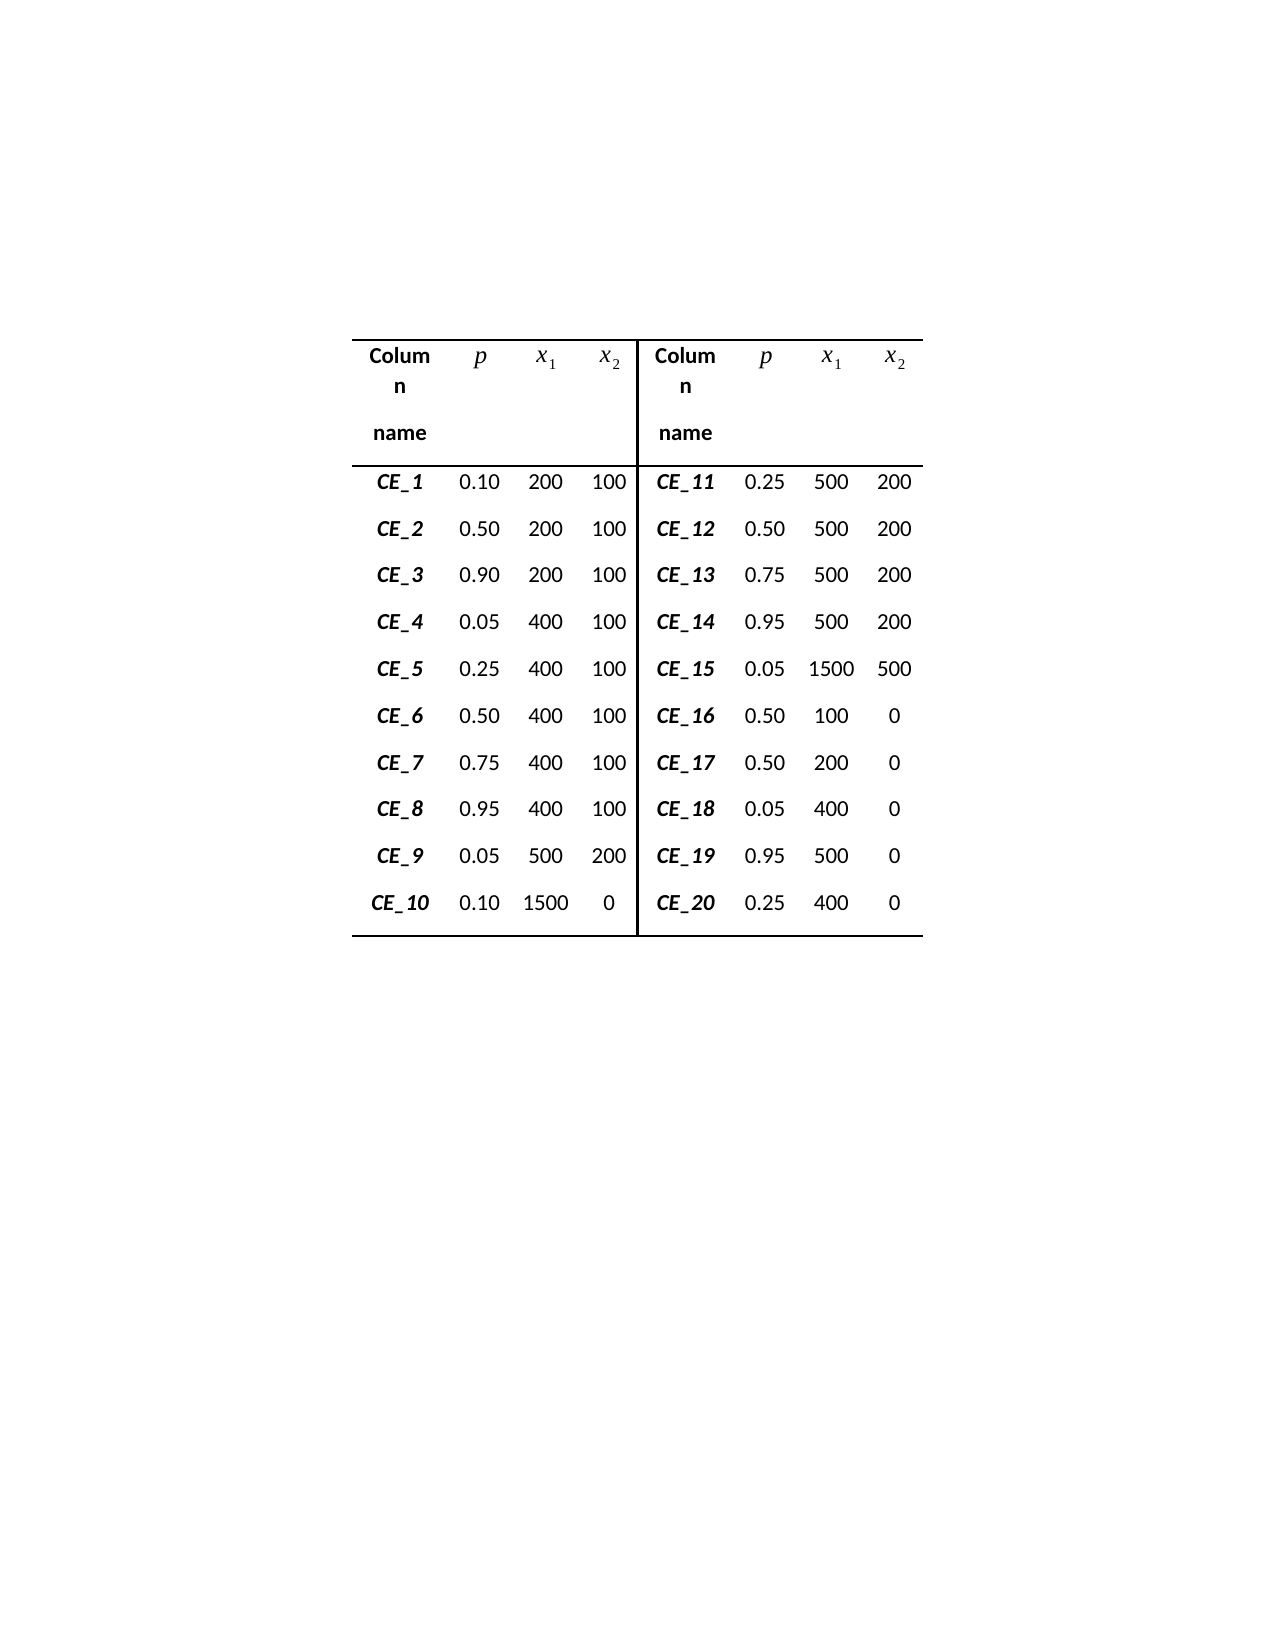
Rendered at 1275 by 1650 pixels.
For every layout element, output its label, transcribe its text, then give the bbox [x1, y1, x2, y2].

table_cell 500 [796, 607, 866, 654]
table_cell 500 [796, 467, 866, 514]
table_cell CE_4 [352, 607, 448, 654]
table_cell CE_18 [639, 794, 733, 841]
table_cell 200 [866, 467, 923, 514]
table_cell 0 [866, 748, 923, 794]
table_cell 0.50 [733, 748, 796, 794]
table_header [733, 341, 796, 465]
table_cell 400 [796, 794, 866, 841]
table_cell CE_3 [352, 561, 448, 607]
table_cell CE_17 [639, 748, 733, 794]
table_cell 0.75 [448, 748, 511, 794]
table_cell CE_14 [639, 607, 733, 654]
table_cell 0.95 [448, 794, 511, 841]
table_cell 100 [580, 748, 636, 794]
table_cell CE_12 [639, 514, 733, 561]
table_header [866, 341, 923, 465]
table_cell 0.50 [448, 701, 511, 748]
table_cell 1500 [511, 888, 580, 935]
table_cell CE_5 [352, 654, 448, 701]
table_cell 0.50 [733, 701, 796, 748]
table_cell 200 [511, 514, 580, 561]
table_cell 0 [866, 794, 923, 841]
table_cell 0.25 [733, 467, 796, 514]
table_cell 100 [580, 467, 636, 514]
table_cell 0 [580, 888, 636, 935]
table_header [511, 341, 580, 465]
table_cell CE_11 [639, 467, 733, 514]
table_cell CE_10 [352, 888, 448, 935]
table_cell 100 [796, 701, 866, 748]
table_cell 0.05 [448, 607, 511, 654]
table_cell 100 [580, 514, 636, 561]
table_cell 400 [511, 748, 580, 794]
table_cell CE_19 [639, 841, 733, 888]
table_cell 200 [580, 841, 636, 888]
table_cell CE_13 [639, 561, 733, 607]
table_cell 200 [511, 467, 580, 514]
table_cell 500 [511, 841, 580, 888]
table_cell CE_2 [352, 514, 448, 561]
table_cell 1500 [796, 654, 866, 701]
table_cell 200 [511, 561, 580, 607]
table_cell 400 [511, 794, 580, 841]
table_cell 0.75 [733, 561, 796, 607]
table_header Column name [639, 341, 733, 465]
table_header Column name [352, 341, 448, 465]
table_cell 0.25 [448, 654, 511, 701]
table_cell 200 [866, 514, 923, 561]
table_cell CE_8 [352, 794, 448, 841]
table_cell 0.90 [448, 561, 511, 607]
table_cell 500 [796, 561, 866, 607]
table_cell CE_1 [352, 467, 448, 514]
table_cell 400 [796, 888, 866, 935]
table_header [580, 341, 636, 465]
table_header [448, 341, 511, 465]
table_header [796, 341, 866, 465]
table_cell 400 [511, 654, 580, 701]
table_cell 0.95 [733, 607, 796, 654]
table_cell CE_20 [639, 888, 733, 935]
table_cell 0 [866, 701, 923, 748]
table_cell 500 [796, 514, 866, 561]
table_cell 0.10 [448, 467, 511, 514]
table_cell 0.05 [733, 794, 796, 841]
table_cell 100 [580, 561, 636, 607]
table_cell CE_7 [352, 748, 448, 794]
table_cell 100 [580, 701, 636, 748]
table_cell 200 [866, 561, 923, 607]
table_cell 500 [866, 654, 923, 701]
table_cell CE_6 [352, 701, 448, 748]
table_cell 0.10 [448, 888, 511, 935]
table_cell CE_9 [352, 841, 448, 888]
table_cell 100 [580, 794, 636, 841]
table_cell 400 [511, 607, 580, 654]
table_cell 0.95 [733, 841, 796, 888]
table_cell 100 [580, 607, 636, 654]
table_cell CE_16 [639, 701, 733, 748]
table_cell 0 [866, 841, 923, 888]
table_cell 0.05 [448, 841, 511, 888]
table_cell 0.25 [733, 888, 796, 935]
table_cell 0.50 [733, 514, 796, 561]
table_cell 200 [796, 748, 866, 794]
table_cell CE_15 [639, 654, 733, 701]
table_cell 0.50 [448, 514, 511, 561]
table_cell 200 [866, 607, 923, 654]
table_cell 0.05 [733, 654, 796, 701]
table_cell 400 [511, 701, 580, 748]
table_cell 0 [866, 888, 923, 935]
table_cell 100 [580, 654, 636, 701]
table_cell 500 [796, 841, 866, 888]
